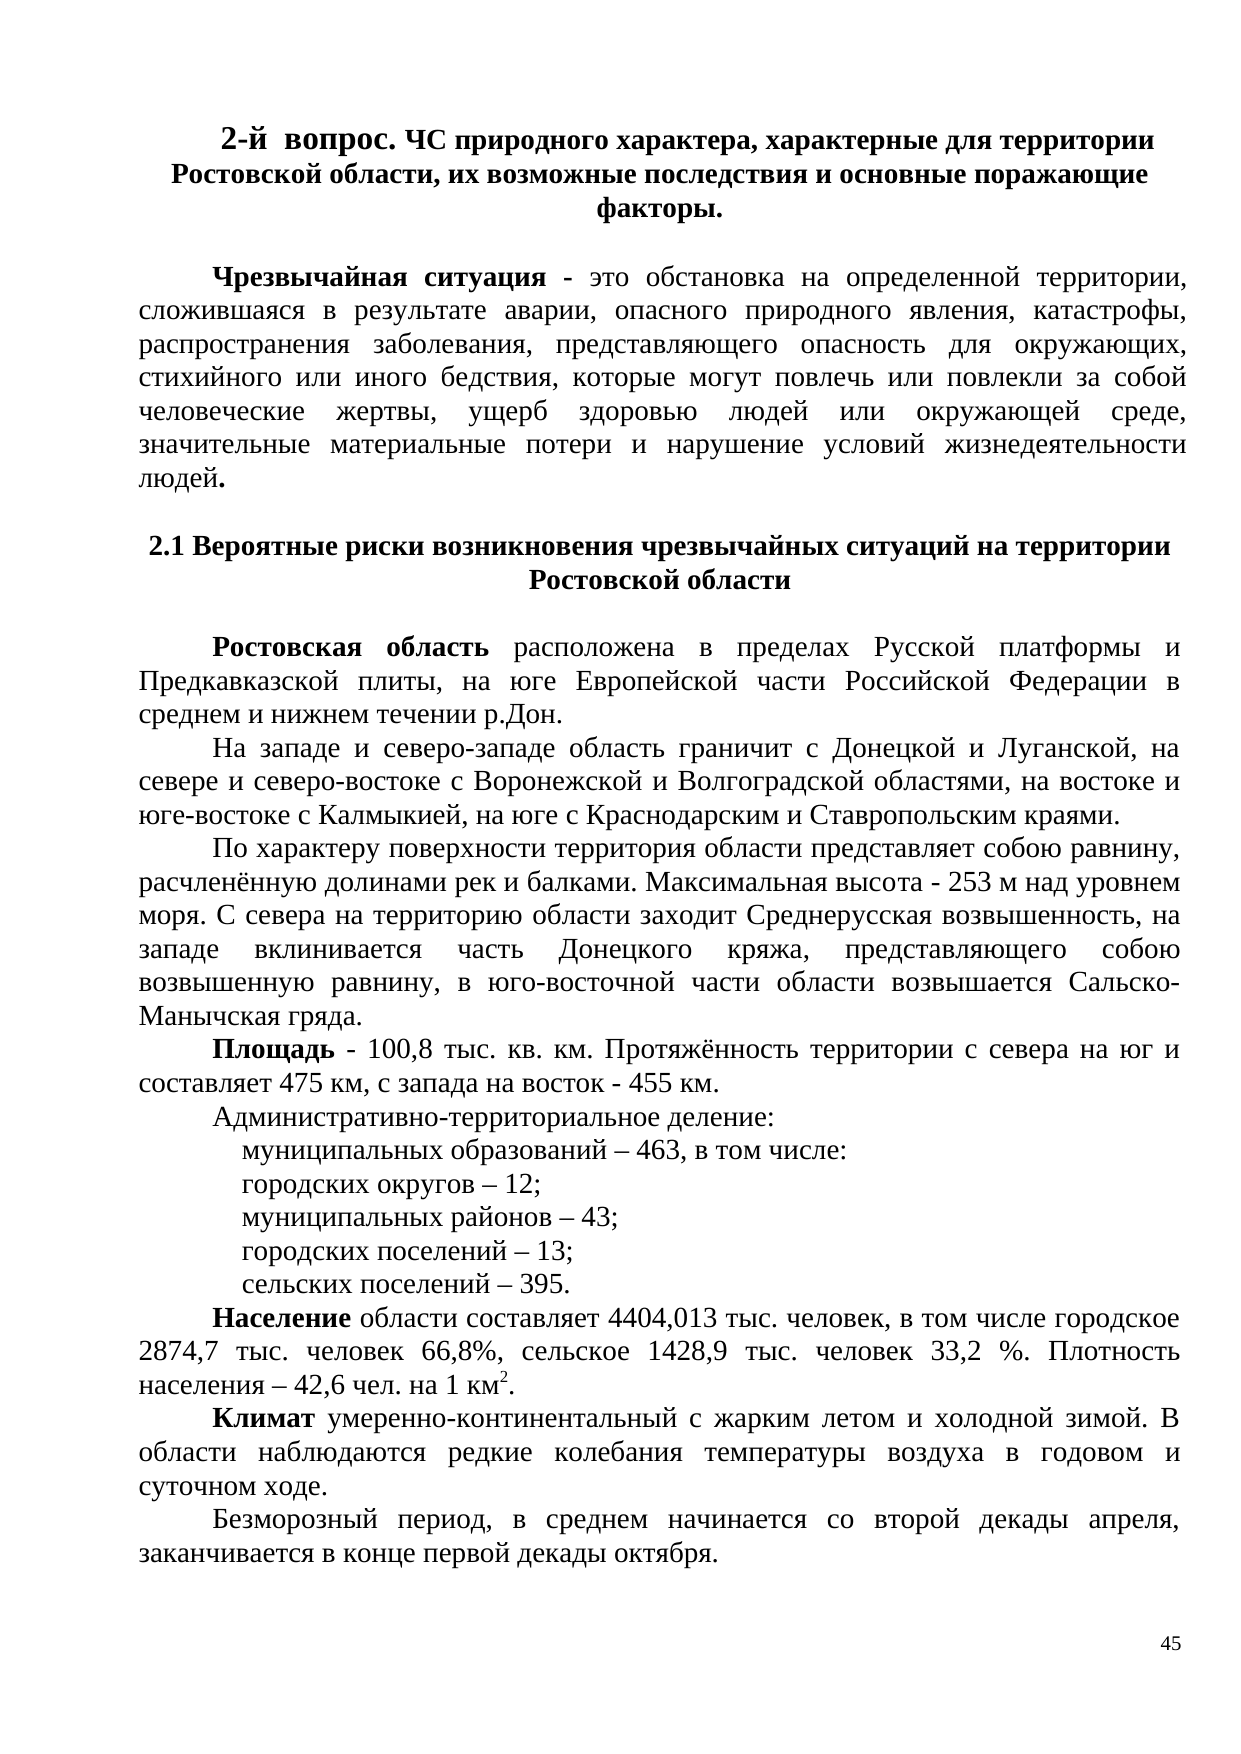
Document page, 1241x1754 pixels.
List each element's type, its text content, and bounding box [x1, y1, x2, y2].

text По характеру поверхности территория области представляет собою равнину, расчленённую долинами рек и балками. Максимальная высота - 253 м над уровнем моря. С севера на территорию области заходит Среднерусская возвышенность, на западе вклинивается часть Донецкого кряжа, представляющего собою возвышенную равнину, в юго-восточной части области возвышается Сальско-Манычская гряда. [138, 830, 1181, 1032]
text Население области составляет 4404,013 тыс. человек, в том числе городское 2874,7 тыс. человек 66,8%, сельское 1428,9 тыс. человек 33,2 %. Плотность населения – 42,6 чел. на 1 км2. [138, 1300, 1181, 1401]
text сельских поселений – 395. [138, 1266, 1181, 1300]
text Ростовская область расположена в пределах Русской платформы и Предкавказской плиты, на юге Европейской части Российской Федерации в среднем и нижнем течении р.Дон. [138, 629, 1181, 730]
table_header Чрезвычайная ситуация - это обстановка на определенной территории, сложившаяся в результате аварии, опасного природного явления, катастрофы, распространения заболевания, представляющего опасность для окружающих, стихийного или иного бедствия, которые могут повлечь или повлекли за собой человеческие жертвы, ущерб здоровью людей или окружающей среде, значительные материальные потери и нарушение условий жизнедеятельности людей. [137, 257, 1189, 495]
text муниципальных районов – 43; [138, 1199, 1181, 1233]
text 2-й вопрос. ЧС природного характера, характерные для территории Ростовской области, их возможные последствия и основные поражающие факторы. [138, 118, 1181, 223]
text 2.1 Вероятные риски возникновения чрезвычайных ситуаций на территории Ростовской области [138, 528, 1181, 596]
text муниципальных образований – 463, в том числе: [138, 1132, 1181, 1166]
text Климат умеренно-континентальный с жарким летом и холодной зимой. В области наблюдаются редкие колебания температуры воздуха в годовом и суточном ходе. [138, 1401, 1181, 1501]
text Безморозный период, в среднем начинается со второй декады апреля, заканчивается в конце первой декады октября. [138, 1501, 1181, 1568]
text На западе и северо-западе область граничит с Донецкой и Луганской, на севере и северо-востоке с Воронежской и Волгоградской областями, на востоке и юге-востоке с Калмыкией, на юге с Краснодарским и Ставропольским краями. [138, 730, 1181, 830]
text Административно-территориальное деление: [138, 1099, 1181, 1132]
text Площадь - 100,8 тыс. кв. км. Протяжённость территории с севера на юг и составляет 475 км, с запада на восток - 455 км. [138, 1032, 1181, 1099]
text городских поселений – 13; [138, 1233, 1181, 1266]
text городских округов – 12; [138, 1166, 1181, 1199]
